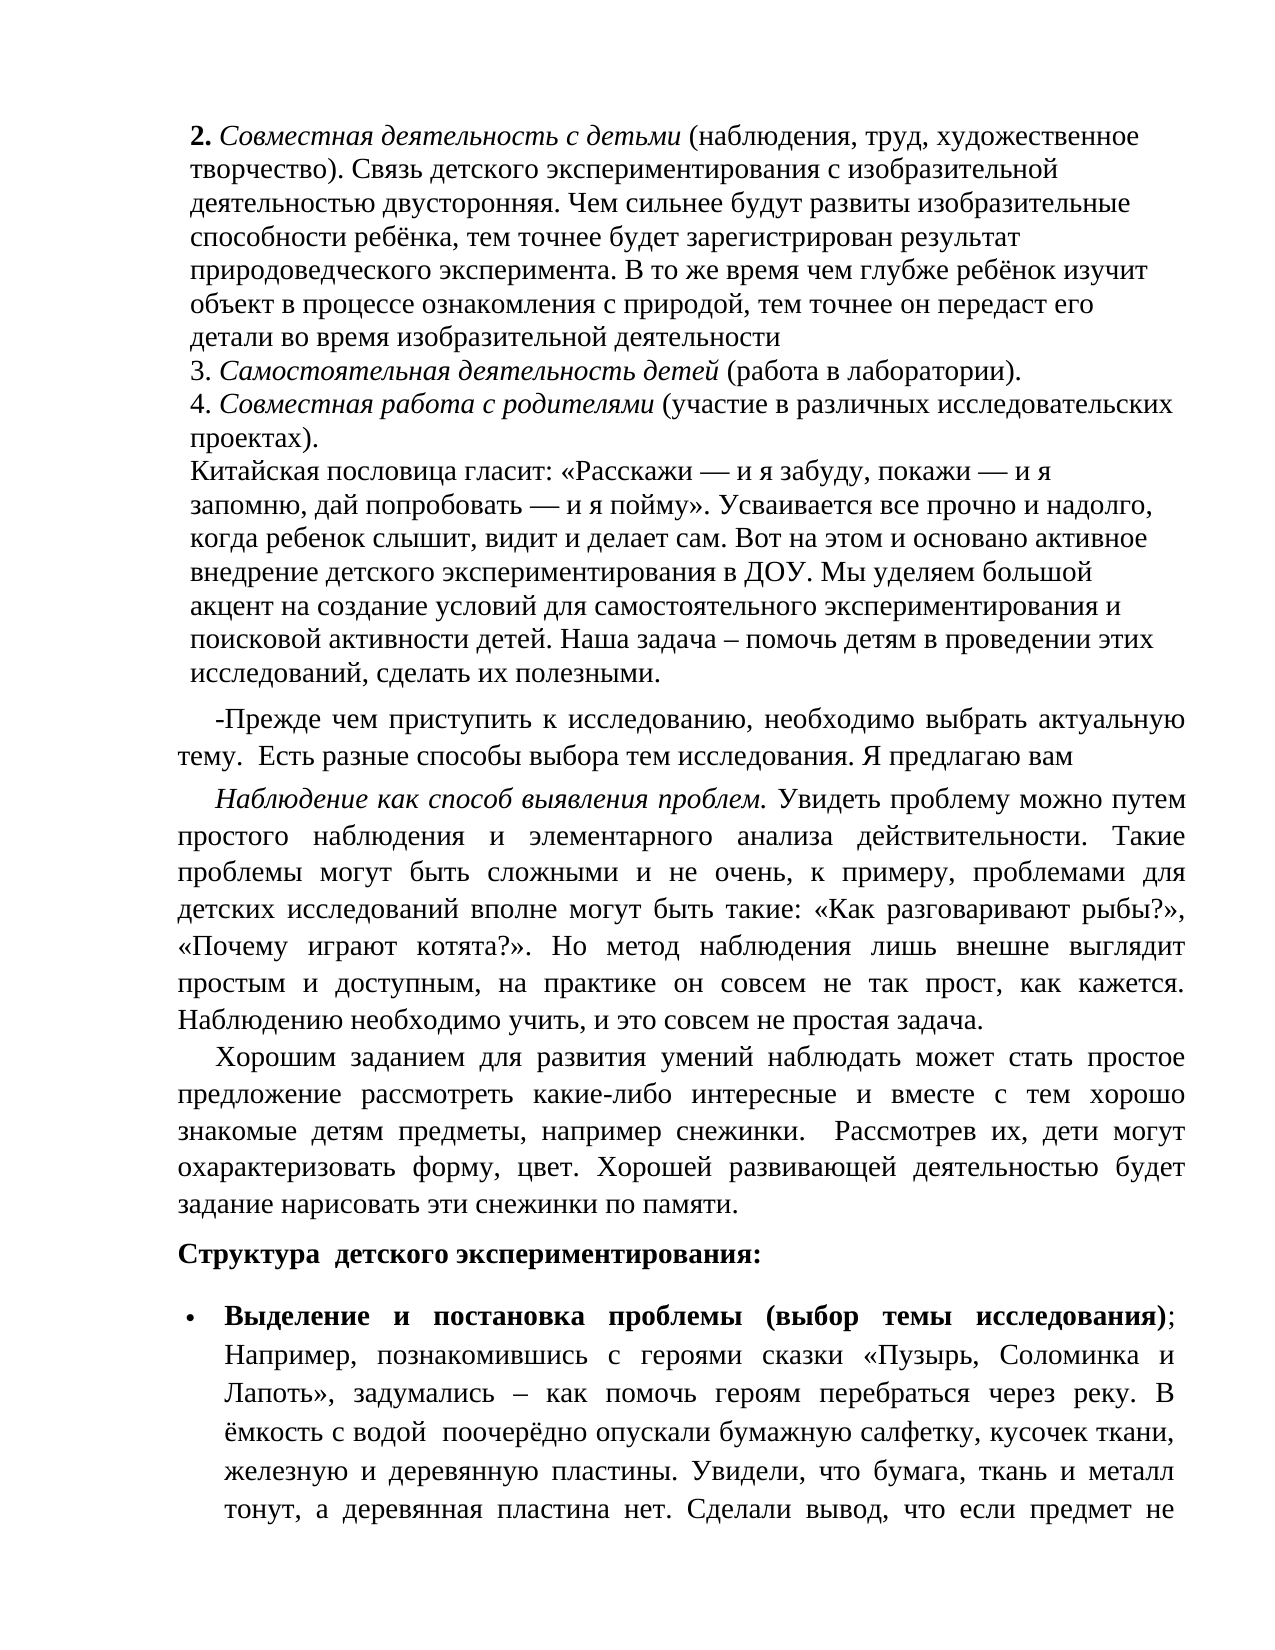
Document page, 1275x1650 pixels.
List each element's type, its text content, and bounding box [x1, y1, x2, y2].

text -Прежде чем приступить к исследованию, необходимо выбрать актуальную тему. Есть разные способы выбора тем исследования. Я предлагаю вам [177, 701, 1186, 771]
text Наблюдение как способ выявления проблем. Увидеть проблему можно путем простого наблюдения и элементарного анализа действительности. Такие проблемы могут быть сложными и не очень, к примеру, проблемами для детских исследований вполне могут быть такие: «Как разговаривают рыбы?», «Почему играют котята?». Но метод наблюдения лишь внешне выглядит простым и доступным, на практике он совсем не так прост, как кажется. Наблюдению необходимо учить, и это совсем не простая задача. [177, 781, 1186, 1036]
text Структура детского экспериментирования: [177, 1236, 1174, 1269]
text Хорошим заданием для развития умений наблюдать может стать простое предложение рассмотреть какие-либо интересные и вместе с тем хорошо знакомые детям предметы, например снежинки. Рассмотрев их, дети могут охарактеризовать форму, цвет. Хорошей развивающей деятельностью будет задание нарисовать эти снежинки по памяти. [177, 1183, 1186, 1220]
text Хорошим заданием для развития умений наблюдать может стать простое предложение рассмотреть какие-либо интересные и вместе с тем хорошо знакомые детям предметы, например снежинки. Рассмотрев их, дети могут охарактеризовать форму, цвет. Хорошей развивающей деятельностью будет задание нарисовать эти снежинки по памяти. [177, 1039, 1186, 1076]
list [187, 1298, 1176, 1525]
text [190, 118, 1174, 688]
